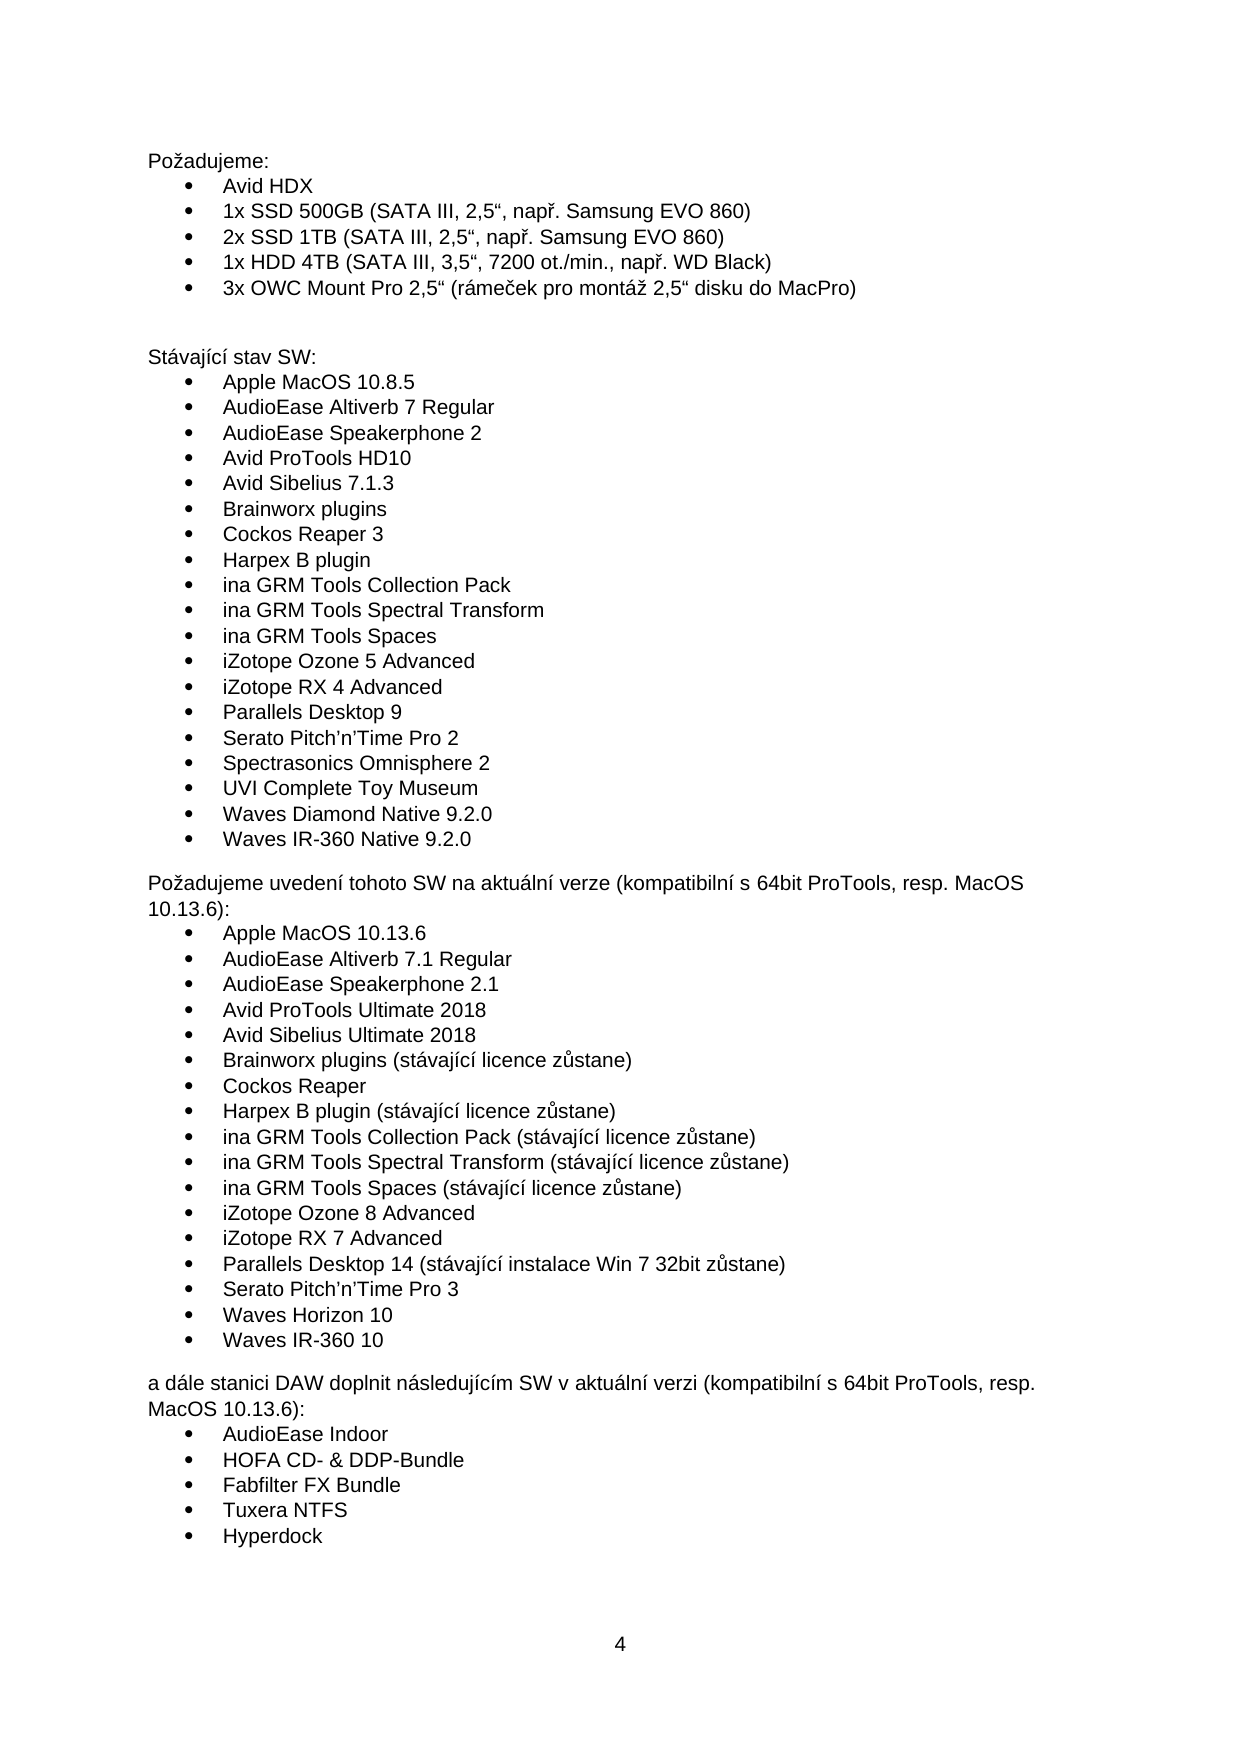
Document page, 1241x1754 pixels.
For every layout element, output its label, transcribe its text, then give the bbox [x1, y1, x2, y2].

list Avid Sibelius Ultimate 2018 [185, 1023, 1093, 1047]
list 1x SSD 500GB (SATA III, 2,5“, např. Samsung EVO 860) [185, 199, 1093, 223]
list Serato Pitch’n’Time Pro 2 [185, 725, 1093, 749]
list iZotope Ozone 8 Advanced [185, 1201, 1093, 1225]
list Hyperdock [185, 1524, 1093, 1548]
list Avid ProTools Ultimate 2018 [185, 997, 1093, 1021]
list Parallels Desktop 14 (stávající instalace Win 7 32bit zůstane) [185, 1252, 1093, 1276]
list ina GRM Tools Spaces [185, 624, 1093, 648]
list Brainworx plugins (stávající licence zůstane) [185, 1048, 1093, 1072]
list AudioEase Altiverb 7.1 Regular [185, 947, 1093, 971]
list Tuxera NTFS [185, 1498, 1093, 1522]
list Waves IR-360 10 [185, 1328, 1093, 1352]
list Harpex B plugin (stávající licence zůstane) [185, 1099, 1093, 1123]
list Avid HDX [185, 174, 1093, 198]
list ina GRM Tools Spaces (stávající licence zůstane) [185, 1175, 1093, 1199]
list Cockos Reaper 3 [185, 522, 1093, 546]
list Apple MacOS 10.13.6 [185, 921, 1093, 945]
list 3x OWC Mount Pro 2,5“ (rámeček pro montáž 2,5“ disku do MacPro) [185, 275, 1093, 299]
list AudioEase Speakerphone 2 [185, 420, 1093, 444]
list Cockos Reaper [185, 1074, 1093, 1098]
list Fabfilter FX Bundle [185, 1473, 1093, 1497]
text Požadujeme uvedení tohoto SW na aktuální verze (kompatibilní s 64bit ProTools, resp. MacOS 10.13.6): [148, 869, 1093, 921]
text Požadujeme: [148, 148, 1093, 174]
list ina GRM Tools Collection Pack [185, 573, 1093, 597]
text Stávající stav SW: [148, 343, 1093, 369]
list Waves Horizon 10 [185, 1302, 1093, 1326]
list 1x HDD 4TB (SATA III, 3,5“, 7200 ot./min., např. WD Black) [185, 250, 1093, 274]
list iZotope Ozone 5 Advanced [185, 649, 1093, 673]
list ina GRM Tools Spectral Transform (stávající licence zůstane) [185, 1150, 1093, 1174]
list Apple MacOS 10.8.5 [185, 369, 1093, 393]
list UVI Complete Toy Museum [185, 776, 1093, 800]
list Avid ProTools HD10 [185, 446, 1093, 470]
list Spectrasonics Omnisphere 2 [185, 751, 1093, 775]
list AudioEase Altiverb 7 Regular [185, 395, 1093, 419]
text a dále stanici DAW doplnit následujícím SW v aktuální verzi (kompatibilní s 64bit ProTools, resp. MacOS 10.13.6): [148, 1370, 1093, 1422]
list ina GRM Tools Collection Pack (stávající licence zůstane) [185, 1124, 1093, 1148]
list Brainworx plugins [185, 497, 1093, 521]
list 2x SSD 1TB (SATA III, 2,5“, např. Samsung EVO 860) [185, 224, 1093, 248]
list Parallels Desktop 9 [185, 700, 1093, 724]
list AudioEase Speakerphone 2.1 [185, 972, 1093, 996]
list iZotope RX 4 Advanced [185, 674, 1093, 698]
list iZotope RX 7 Advanced [185, 1226, 1093, 1250]
list AudioEase Indoor [185, 1422, 1093, 1446]
list HOFA CD- & DDP-Bundle [185, 1447, 1093, 1471]
list Harpex B plugin [185, 547, 1093, 571]
list Serato Pitch’n’Time Pro 3 [185, 1277, 1093, 1301]
list Waves Diamond Native 9.2.0 [185, 802, 1093, 826]
list Waves IR-360 Native 9.2.0 [185, 827, 1093, 851]
list ina GRM Tools Spectral Transform [185, 598, 1093, 622]
list Avid Sibelius 7.1.3 [185, 471, 1093, 495]
